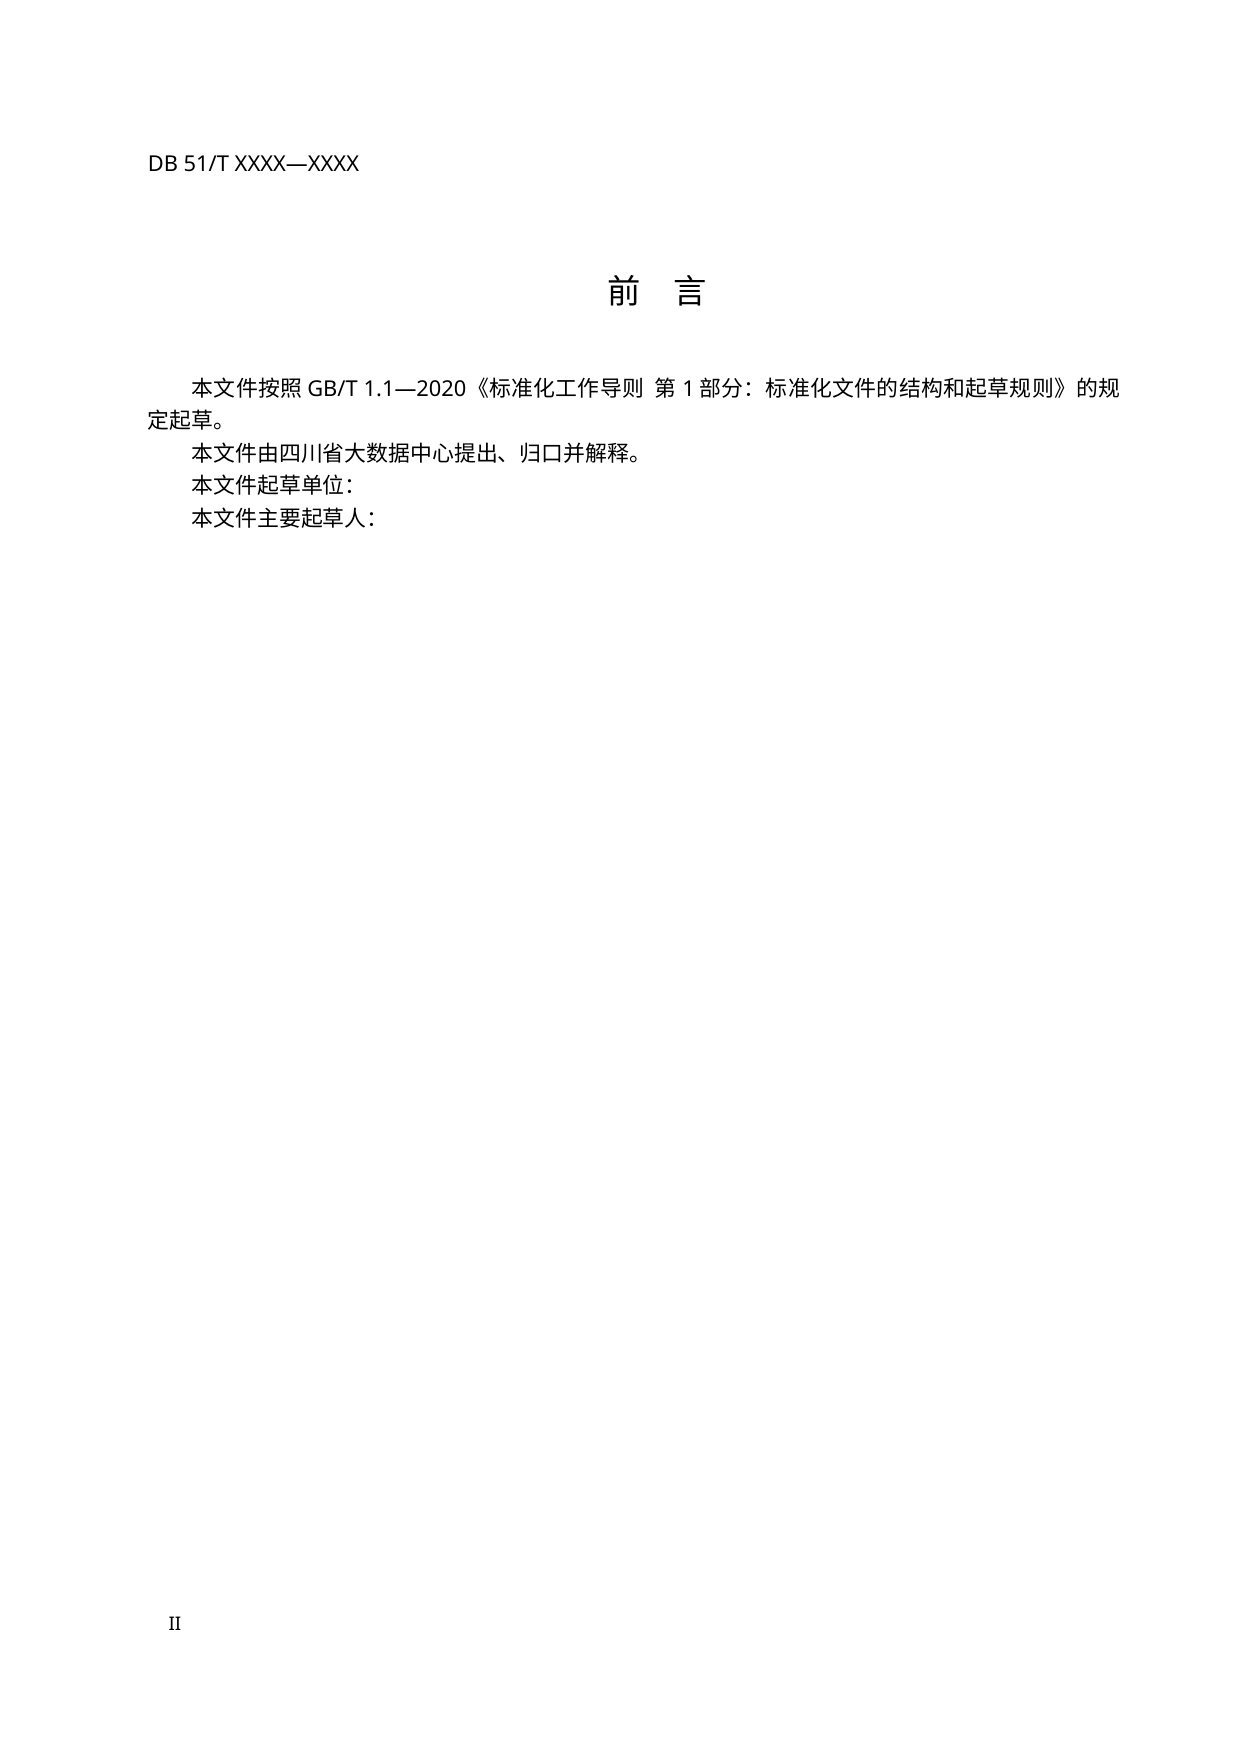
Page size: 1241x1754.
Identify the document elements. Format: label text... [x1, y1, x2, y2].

text 本文件由四川省大数据中心提出、归口并解释。 [148, 436, 1122, 468]
text 本文件起草单位： [148, 468, 1122, 501]
list 前言 [192, 257, 1122, 322]
text 本文件按照GB/T 1.1—2020《标准化工作导则 第1部分：标准化文件的结构和起草规则》的规定起草。 [148, 371, 1122, 436]
text 本文件主要起草人： [148, 501, 1122, 533]
